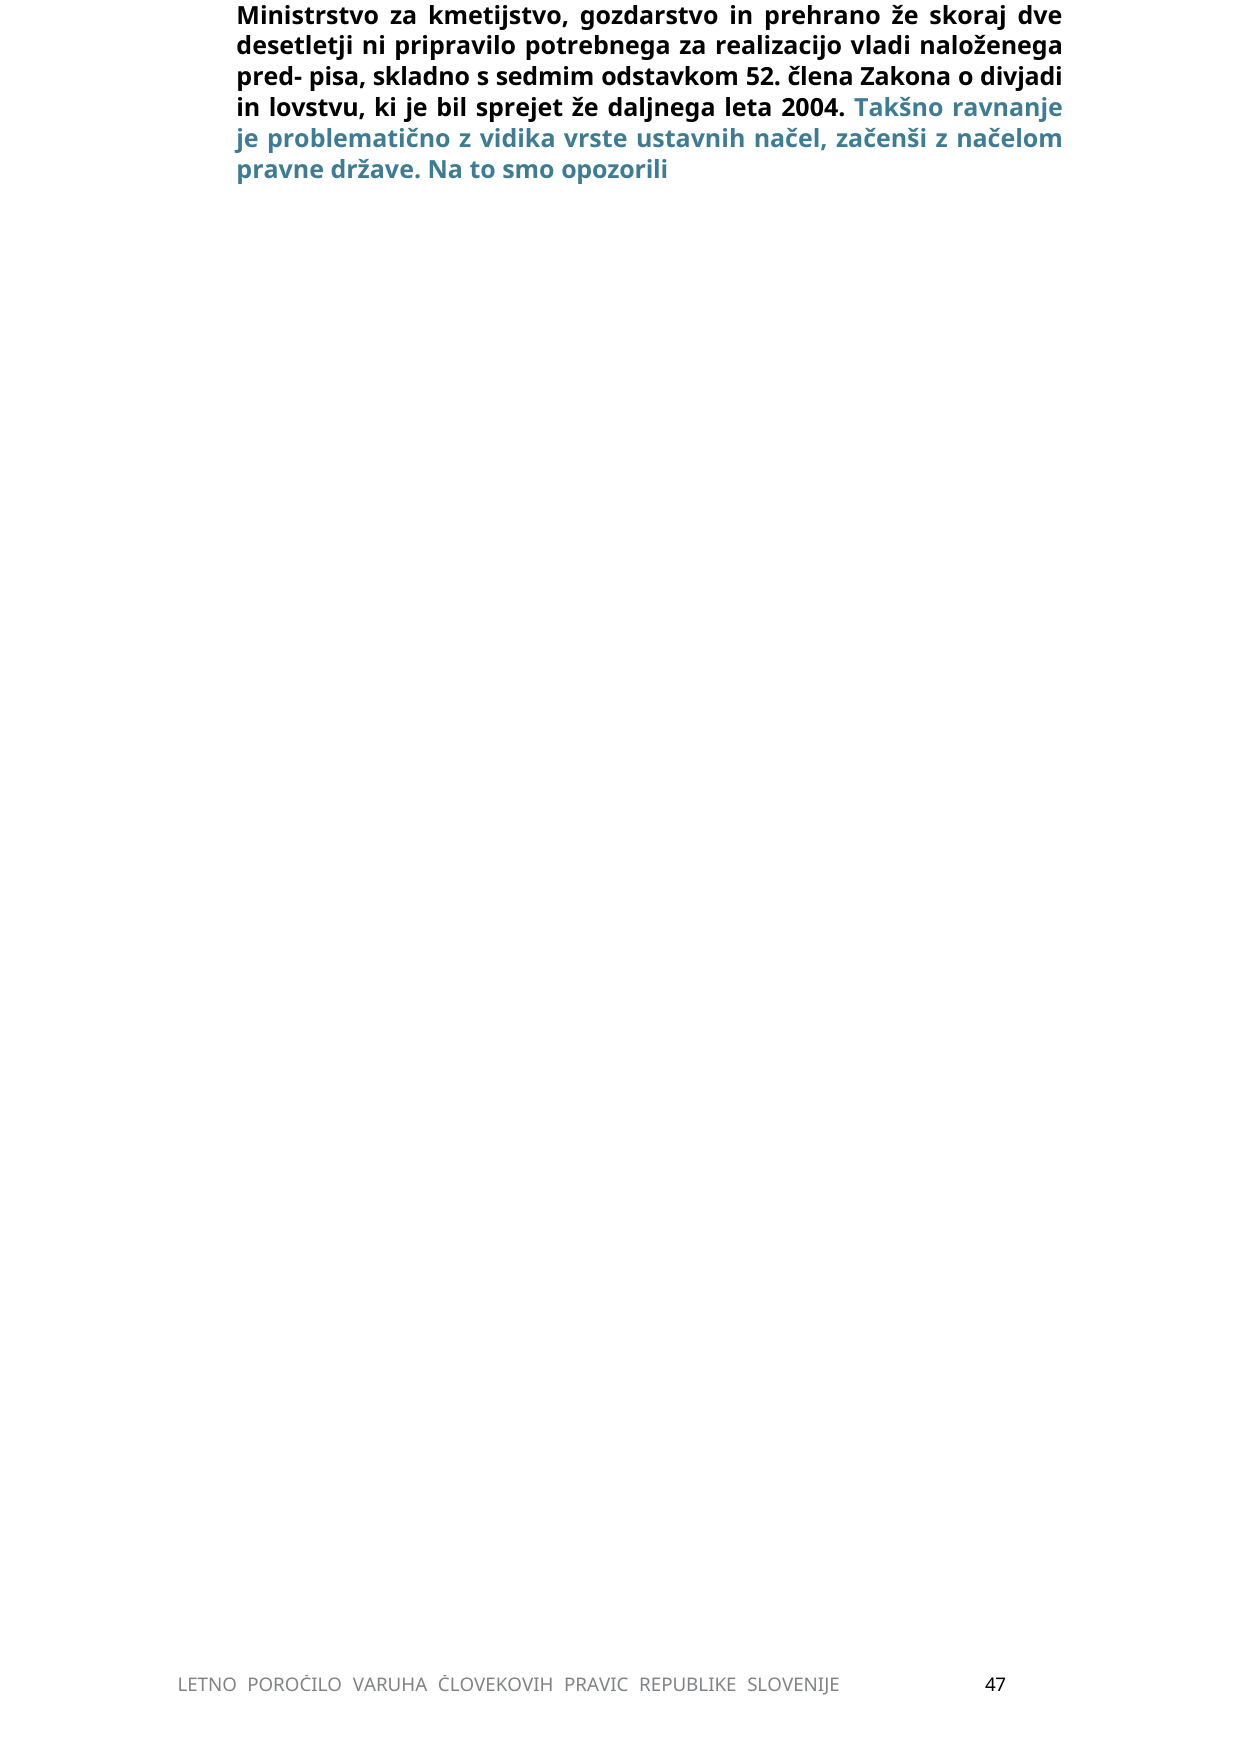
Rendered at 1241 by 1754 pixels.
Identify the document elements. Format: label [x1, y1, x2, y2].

text [236, 0, 1063, 186]
